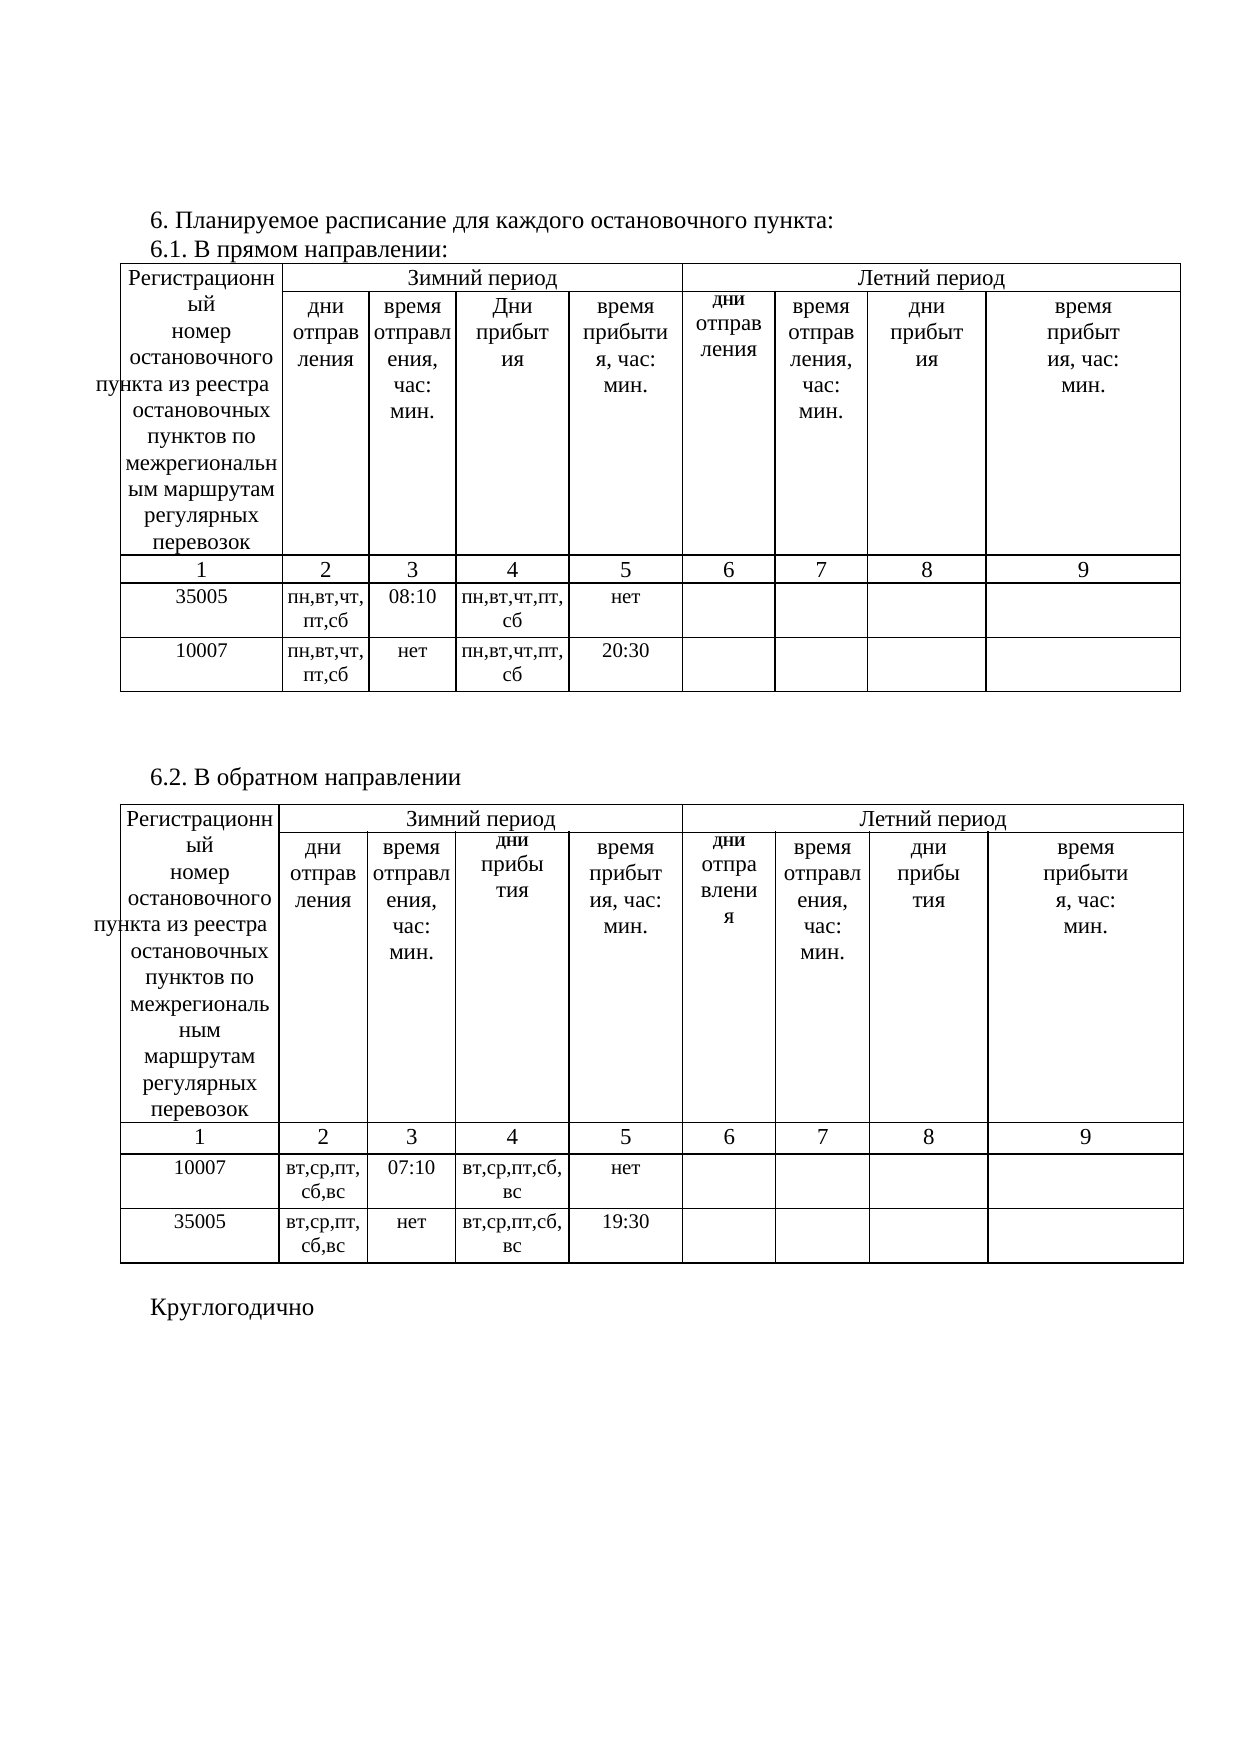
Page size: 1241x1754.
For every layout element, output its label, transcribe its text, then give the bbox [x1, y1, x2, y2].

table_cell 10007 [121, 638, 282, 691]
table_cell 8 [870, 1123, 987, 1153]
table_cell 5 [570, 556, 682, 582]
table_cell [776, 1155, 869, 1208]
table_cell время отправл ения, час: мин. [776, 833, 869, 1121]
table_cell 4 [457, 556, 568, 582]
table_cell вт,ср,пт,сб,вс [280, 1155, 367, 1208]
table_cell дни отправ ления [283, 292, 368, 554]
table_cell 8 [868, 556, 985, 582]
table_cell нет [570, 584, 682, 636]
table_cell 08:10 [370, 584, 455, 636]
table_cell [989, 1209, 1183, 1262]
table_cell 2 [280, 1123, 367, 1153]
table_cell 6 [683, 1123, 775, 1153]
table_header Летний период [683, 264, 1180, 291]
table_cell время отправ ления, час: мин. [776, 292, 867, 554]
table_cell вт,ср,пт,сб,вс [456, 1155, 568, 1208]
table_cell нет [368, 1209, 455, 1262]
table_cell 1 [121, 556, 282, 582]
table_cell 20:30 [570, 638, 682, 691]
table_cell 6 [683, 556, 774, 582]
table_cell пн,вт,чт,пт,сб [457, 638, 568, 691]
table_cell 9 [989, 1123, 1183, 1153]
table_cell нет [570, 1155, 682, 1208]
table_header Регистрационный номер остановочного пункта из реестра остановочных пунктов по межрегиональным маршрутам регулярных перевозок [121, 805, 278, 1121]
table_cell время прибыт ия, час: мин. [570, 833, 682, 1121]
table_cell [987, 584, 1180, 636]
table_cell пн,вт,чт,пт,сб [283, 584, 368, 636]
table_cell время отправл ения, час: мин. [370, 292, 455, 554]
table_cell 4 [456, 1123, 568, 1153]
table_header Зимний период [280, 805, 682, 831]
table_cell [776, 584, 867, 636]
text 6.1. В прямом направлении: [150, 234, 1090, 263]
table_cell [683, 584, 774, 636]
table_cell [868, 584, 985, 636]
table_header Летний период [683, 805, 1183, 831]
table_cell 2 [283, 556, 368, 582]
table_cell 7 [776, 556, 867, 582]
table_cell 7 [776, 1123, 869, 1153]
table_header Регистрационный номер остановочного пункта из реестра остановочных пунктов по межрегиональным маршрутам регулярных перевозок [121, 264, 282, 554]
table_cell ДНИ отпра влени я [683, 833, 775, 1121]
table_cell 35005 [121, 584, 282, 636]
table_cell [683, 638, 774, 691]
table_cell пн,вт,чт,пт,сб [457, 584, 568, 636]
table_cell [989, 1155, 1183, 1208]
text 6. Планируемое расписание для каждого остановочного пункта: [150, 205, 1090, 234]
table_cell время прибыти я, час: мин. [989, 833, 1183, 1121]
table_cell 9 [987, 556, 1180, 582]
table_cell Дни прибыт ия [457, 292, 568, 554]
table_cell ДНИ прибы тия [456, 833, 568, 1121]
table_cell [987, 638, 1180, 691]
table_cell [683, 1209, 775, 1262]
table_cell 1 [121, 1123, 278, 1153]
table_cell время прибыт ия, час: мин. [987, 292, 1180, 554]
table_cell дни прибыт ия [868, 292, 985, 554]
text Круглогодично [150, 1292, 1090, 1321]
table_cell время прибыти я, час: мин. [570, 292, 682, 554]
table_cell 3 [368, 1123, 455, 1153]
table_cell [868, 638, 985, 691]
table_cell [870, 1209, 987, 1262]
table_cell [776, 1209, 869, 1262]
table_cell пн,вт,чт,пт,сб [283, 638, 368, 691]
table_cell 5 [570, 1123, 682, 1153]
table_cell 35005 [121, 1209, 278, 1262]
text 6.2. В обратном направлении [150, 762, 1090, 791]
table_cell [870, 1155, 987, 1208]
table_cell [683, 1155, 775, 1208]
table_cell дни отправ ления [280, 833, 367, 1121]
table_cell 07:10 [368, 1155, 455, 1208]
table_cell вт,ср,пт,сб,вс [280, 1209, 367, 1262]
table_header Зимний период [283, 264, 682, 291]
table_cell 19:30 [570, 1209, 682, 1262]
table_cell нет [370, 638, 455, 691]
table_cell ДНИ отправ ления [683, 292, 774, 554]
table_cell [776, 638, 867, 691]
table_cell вт,ср,пт,сб,вс [456, 1209, 568, 1262]
table_cell 10007 [121, 1155, 278, 1208]
table_cell время отправл ения, час: мин. [368, 833, 455, 1121]
table_cell 3 [370, 556, 455, 582]
table_cell дни прибы тия [870, 833, 987, 1121]
